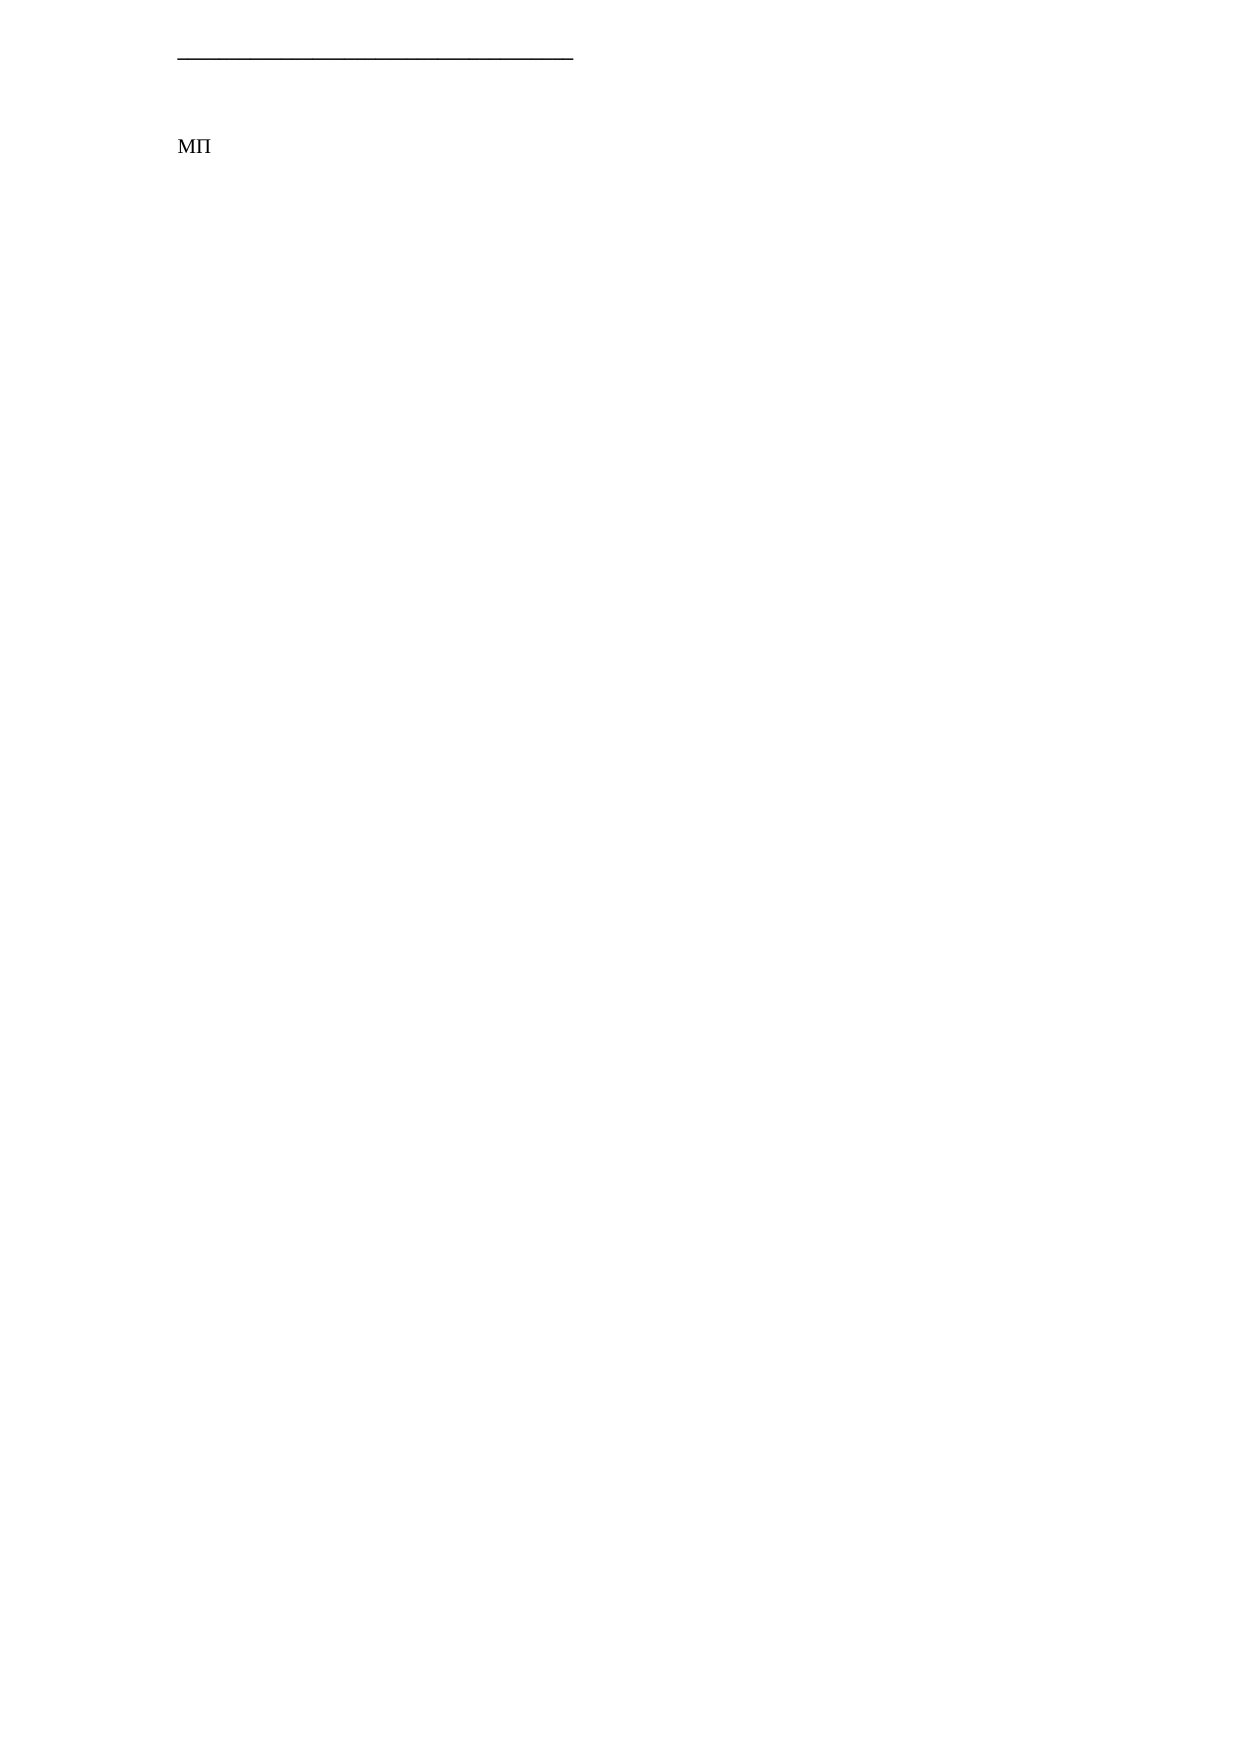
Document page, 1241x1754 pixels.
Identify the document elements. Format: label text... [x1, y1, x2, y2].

text МП [177, 134, 1152, 158]
text ______________________________________ [177, 37, 1152, 62]
